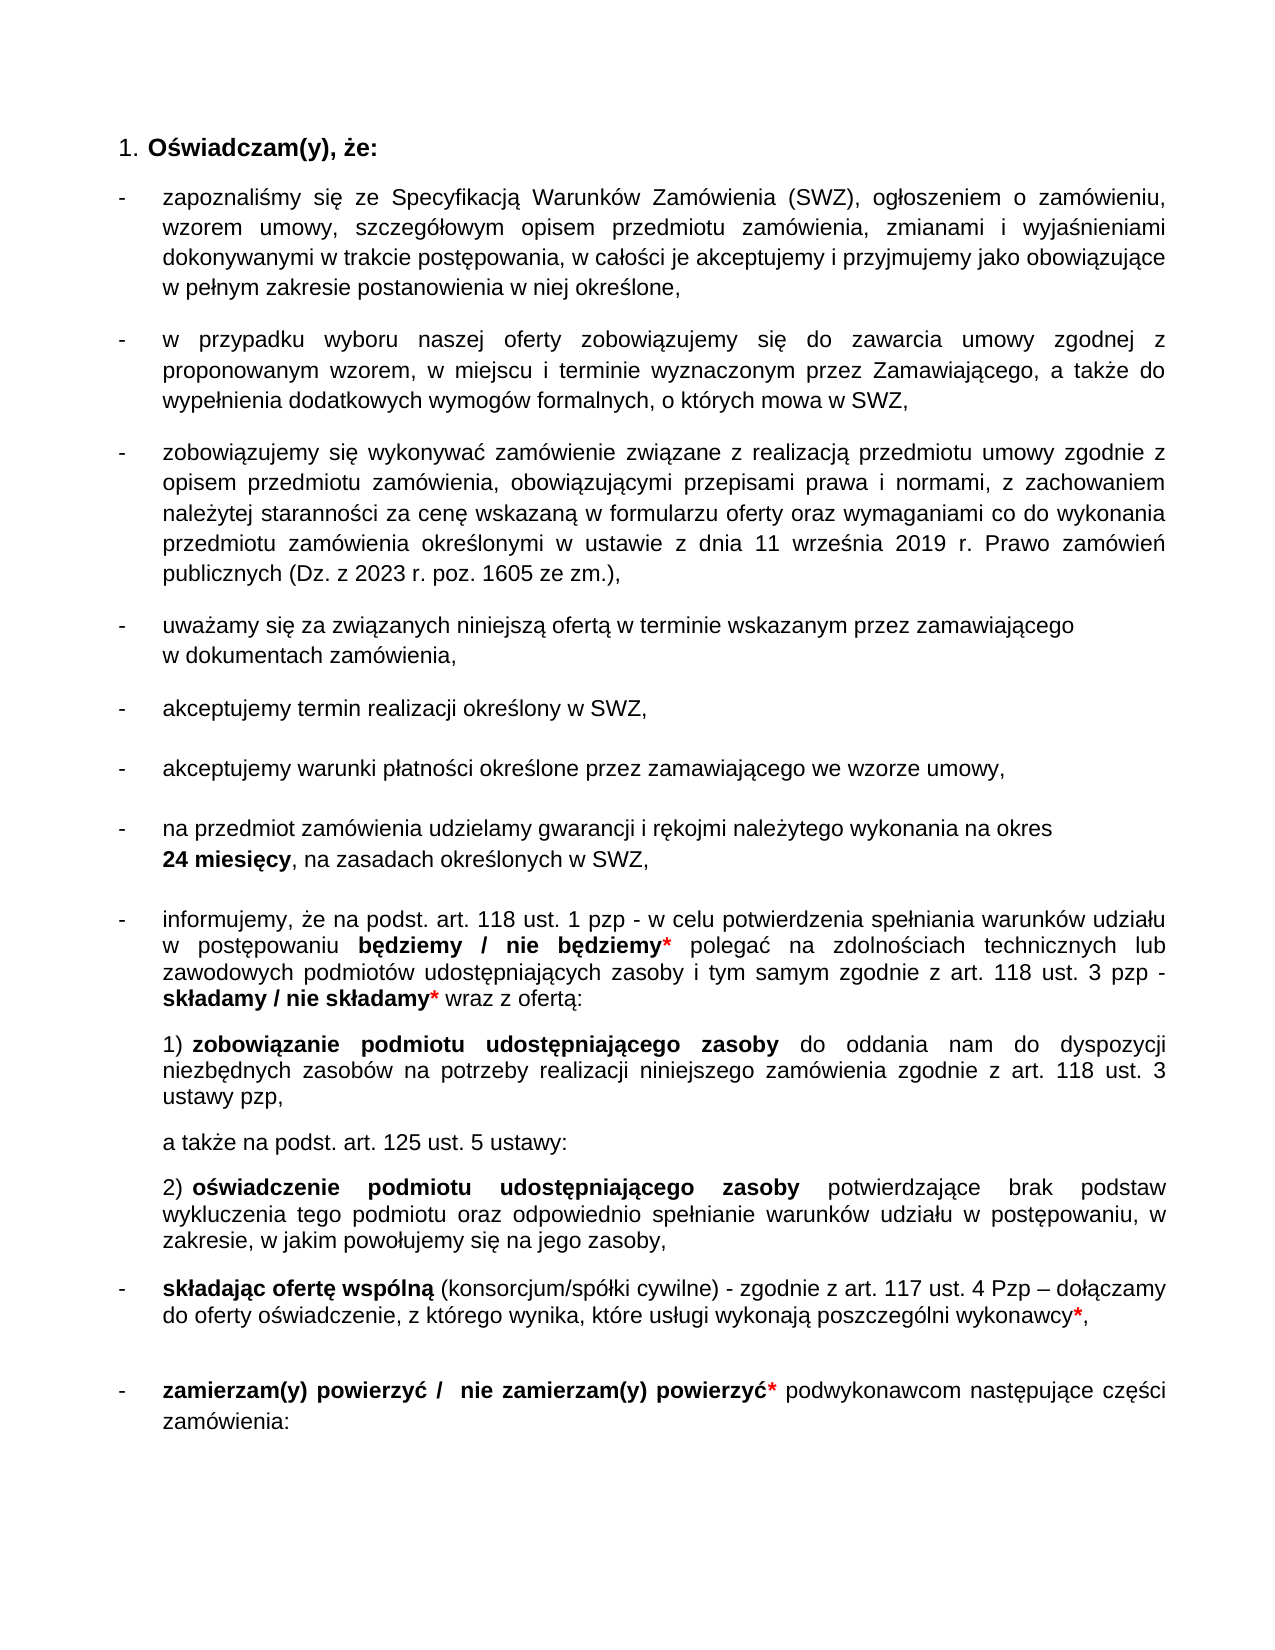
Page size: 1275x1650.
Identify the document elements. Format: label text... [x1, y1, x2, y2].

text - akceptujemy warunki płatności określone przez zamawiającego we wzorze umowy, [118, 755, 1166, 781]
text - zobowiązujemy się wykonywać zamówienie związane z realizacją przedmiotu umowy zgodnie z opisem przedmiotu zamówienia, obowiązującymi przepisami prawa i normami, z zachowaniem należytej staranności za cenę wskazaną w formularzu oferty oraz wymaganiami co do wykonania przedmiotu zamówienia określonymi w ustawie z dnia 11 września 2019 r. Prawo zamówień publicznych (Dz. z 2023 r. poz. 1605 ze zm.), [118, 439, 1166, 586]
text - akceptujemy termin realizacji określony w SWZ, [118, 694, 1166, 721]
text - uważamy się za związanych niniejszą ofertą w terminie wskazanym przez zamawiającego w dokumentach zamówienia, [118, 612, 1166, 669]
list Oświadczam(y), że: [118, 133, 1166, 162]
text a także na podst. art. 125 ust. 5 ustawy: [162, 1129, 1166, 1155]
text - w przypadku wyboru naszej oferty zobowiązujemy się do zawarcia umowy zgodnej z proponowanym wzorem, w miejscu i terminie wyznaczonym przez Zamawiającego, a także do wypełnienia dodatkowych wymogów formalnych, o których mowa w SWZ, [118, 326, 1166, 413]
text - składając ofertę wspólną (konsorcjum/spółki cywilne) - zgodnie z art. 117 ust. 4 Pzp – dołączamy do oferty oświadczenie, z którego wynika, które usługi wykonają poszczególni wykonawcy*, [118, 1275, 1166, 1328]
text 1) zobowiązanie podmiotu udostępniającego zasoby do oddania nam do dyspozycji niezbędnych zasobów na potrzeby realizacji niniejszego zamówienia zgodnie z art. 118 ust. 3 ustawy pzp, [162, 1031, 1166, 1109]
text - zamierzam(y) powierzyć / nie zamierzam(y) powierzyć* podwykonawcom następujące części zamówienia: [118, 1377, 1166, 1434]
text - zapoznaliśmy się ze Specyfikacją Warunków Zamówienia (SWZ), ogłoszeniem o zamówieniu, wzorem umowy, szczegółowym opisem przedmiotu zamówienia, zmianami i wyjaśnieniami dokonywanymi w trakcie postępowania, w całości je akceptujemy i przyjmujemy jako obowiązujące w pełnym zakresie postanowienia w niej określone, [118, 184, 1166, 301]
text - informujemy, że na podst. art. 118 ust. 1 pzp - w celu potwierdzenia spełniania warunków udziału w postępowaniu będziemy / nie będziemy* polegać na zdolnościach technicznych lub zawodowych podmiotów udostępniających zasoby i tym samym zgodnie z art. 118 ust. 3 pzp - składamy / nie składamy* wraz z ofertą: [118, 906, 1166, 1011]
text 2) oświadczenie podmiotu udostępniającego zasoby potwierdzające brak podstaw wykluczenia tego podmiotu oraz odpowiednio spełnianie warunków udziału w postępowaniu, w zakresie, w jakim powołujemy się na jego zasoby, [162, 1174, 1166, 1253]
text - na przedmiot zamówienia udzielamy gwarancji i rękojmi należytego wykonania na okres 24 miesięcy, na zasadach określonych w SWZ, [118, 815, 1166, 872]
